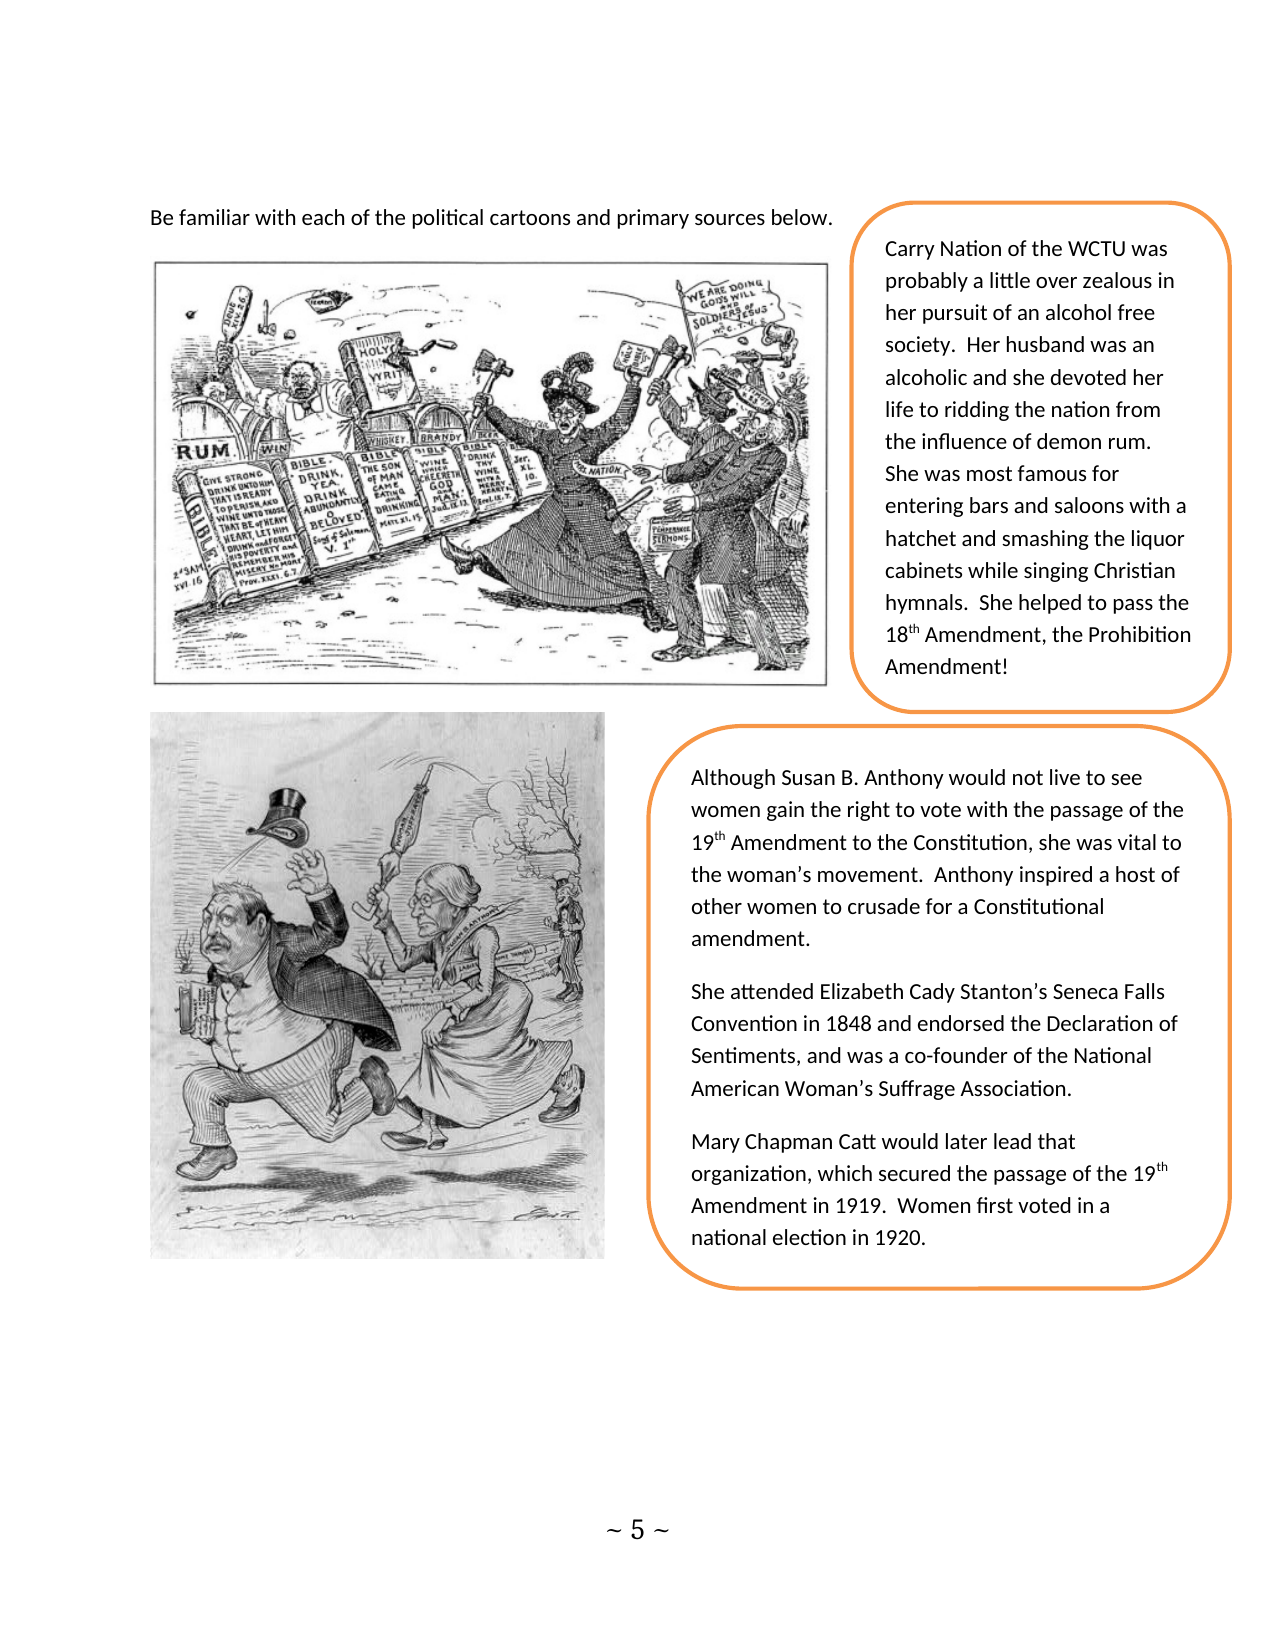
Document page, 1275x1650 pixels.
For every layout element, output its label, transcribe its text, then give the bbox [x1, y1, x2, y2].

text Be familiar with each of the political cartoons and primary sources below. [150, 203, 893, 231]
picture [150, 712, 605, 1259]
picture [150, 256, 832, 688]
